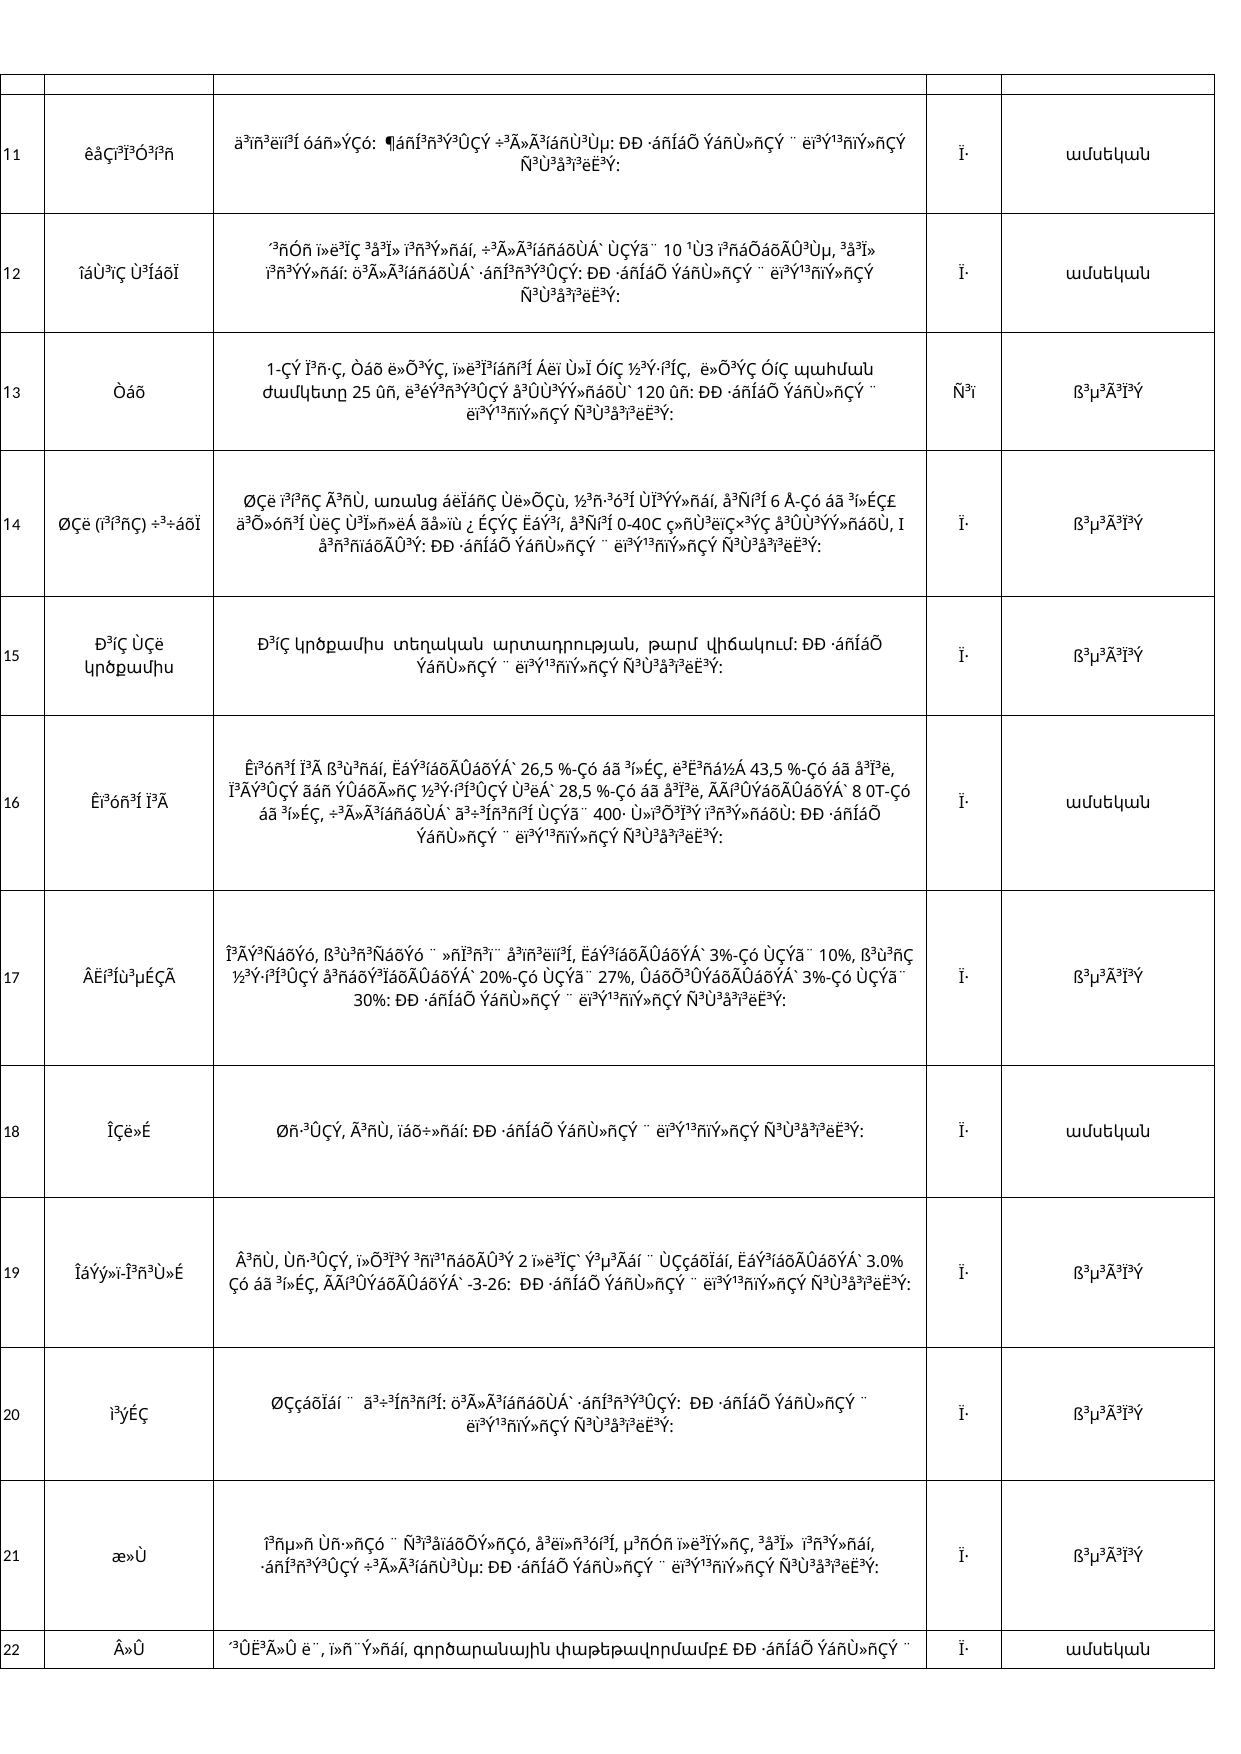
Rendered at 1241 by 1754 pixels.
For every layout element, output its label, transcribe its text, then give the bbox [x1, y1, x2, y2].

table_cell î³ñµ»ñ Ùñ·»ñÇó ¨ Ñ³ï³åïáõÕÝ»ñÇó, å³ëï»ñ³óí³Í, µ³ñÓñ ï»ë³ÏÝ»ñÇ, ³å³Ï» ï³ñ³Ý»ñáí, ·áñÍ³ñ³Ý³ÛÇÝ ÷³Ã»Ã³íáñÙ³Ùµ: ÐÐ ·áñÍáÕ ÝáñÙ»ñÇÝ ¨ ëï³Ý¹³ñïÝ»ñÇÝ Ñ³Ù³å³ï³ëË³Ý: [214, 1481, 926, 1630]
table_cell ամսեկան [1002, 716, 1214, 889]
table_cell îáÙ³ïÇ Ù³ÍáõÏ [45, 214, 213, 332]
table_cell Êï³óñ³Í Ï³Ã [45, 716, 213, 889]
table_cell 11 [1, 95, 44, 213]
table_cell Ï· [927, 716, 1001, 889]
table_cell Â³ñÙ, Ùñ·³ÛÇÝ, ï»Õ³Ï³Ý ³ñï³¹ñáõÃÛ³Ý 2 ï»ë³ÏÇ` Ý³µ³Ãáí ¨ ÙÇçáõÏáí, ËáÝ³íáõÃÛáõÝÁ` 3.0% Çó áã ³í»ÉÇ, ÃÃí³ÛÝáõÃÛáõÝÁ` -3-26: ÐÐ ·áñÍáÕ ÝáñÙ»ñÇÝ ¨ ëï³Ý¹³ñïÝ»ñÇÝ Ñ³Ù³å³ï³ëË³Ý: [214, 1198, 926, 1347]
table_cell 1-ÇÝ Ï³ñ·Ç, Òáõ ë»Õ³ÝÇ, ï»ë³Ï³íáñí³Í Áëï Ù»Ï ÓíÇ ½³Ý·í³ÍÇ, ë»Õ³ÝÇ ÓíÇ պահման ժամկետը 25 ûñ, ë³éÝ³ñ³Ý³ÛÇÝ å³ÛÙ³ÝÝ»ñáõÙ` 120 ûñ: ÐÐ ·áñÍáÕ ÝáñÙ»ñÇÝ ¨ ëï³Ý¹³ñïÝ»ñÇÝ Ñ³Ù³å³ï³ëË³Ý: [214, 333, 926, 450]
table_cell ß³µ³Ã³Ï³Ý [1002, 1198, 1214, 1347]
table_cell 14 [1, 451, 44, 596]
table_cell ì³ýÉÇ [45, 1348, 213, 1480]
table_cell ´³ñÓñ ï»ë³ÏÇ ³å³Ï» ï³ñ³Ý»ñáí, ÷³Ã»Ã³íáñáõÙÁ` ÙÇÝã¨ 10 ¹Ù3 ï³ñáÕáõÃÛ³Ùµ, ³å³Ï» ï³ñ³ÝÝ»ñáí: ö³Ã»Ã³íáñáõÙÁ` ·áñÍ³ñ³Ý³ÛÇÝ: ÐÐ ·áñÍáÕ ÝáñÙ»ñÇÝ ¨ ëï³Ý¹³ñïÝ»ñÇÝ Ñ³Ù³å³ï³ëË³Ý: [214, 214, 926, 332]
table_cell ամսեկան [1002, 95, 1214, 213]
table_cell Ñ³ï [927, 333, 1001, 450]
table_cell ØÇë ï³í³ñÇ Ã³ñÙ, առանց áëÏáñÇ Ùë»ÕÇù, ½³ñ·³ó³Í ÙÏ³ÝÝ»ñáí, å³Ñí³Í 6 Å-Çó áã ³í»ÉÇ£ ä³Õ»óñ³Í ÙëÇ Ù³Ï»ñ»ëÁ ãå»ïù ¿ ÉÇÝÇ ËáÝ³í, å³Ñí³Í 0-40C ç»ñÙ³ëïÇ×³ÝÇ å³ÛÙ³ÝÝ»ñáõÙ, I å³ñ³ñïáõÃÛ³Ý: ÐÐ ·áñÍáÕ ÝáñÙ»ñÇÝ ¨ ëï³Ý¹³ñïÝ»ñÇÝ Ñ³Ù³å³ï³ëË³Ý: [214, 451, 926, 596]
table_cell ß³µ³Ã³Ï³Ý [1002, 1348, 1214, 1480]
table_cell Êï³óñ³Í Ï³Ã ß³ù³ñáí, ËáÝ³íáõÃÛáõÝÁ` 26,5 %-Çó áã ³í»ÉÇ, ë³Ë³ñá½Á 43,5 %-Çó áã å³Ï³ë, Ï³ÃÝ³ÛÇÝ ãáñ ÝÛáõÃ»ñÇ ½³Ý·í³Í³ÛÇÝ Ù³ëÁ` 28,5 %-Çó áã å³Ï³ë, ÃÃí³ÛÝáõÃÛáõÝÁ` 8 0T-Çó áã ³í»ÉÇ, ÷³Ã»Ã³íáñáõÙÁ` ã³÷³Íñ³ñí³Í ÙÇÝã¨ 400· Ù»ï³Õ³Ï³Ý ï³ñ³Ý»ñáõÙ: ÐÐ ·áñÍáÕ ÝáñÙ»ñÇÝ ¨ ëï³Ý¹³ñïÝ»ñÇÝ Ñ³Ù³å³ï³ëË³Ý: [214, 716, 926, 889]
table_cell Ï· [927, 1481, 1001, 1630]
table_cell 15 [1, 597, 44, 714]
table_cell Ð³íÇ ÙÇë կրծքամիս [45, 597, 213, 714]
table_cell 17 [1, 891, 44, 1064]
table_cell Òáõ [45, 333, 213, 450]
table_cell ամսեկան [1002, 1066, 1214, 1197]
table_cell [214, 1631, 926, 1668]
table_cell Ï· [927, 1198, 1001, 1347]
table_cell Â»Û [45, 1631, 213, 1668]
table_cell 20 [1, 1348, 44, 1480]
table_cell Ï· [927, 451, 1001, 596]
table_cell Ï· [927, 95, 1001, 213]
table_cell ä³ïñ³ëïí³Í óáñ»ÝÇó: ¶áñÍ³ñ³Ý³ÛÇÝ ÷³Ã»Ã³íáñÙ³Ùµ: ÐÐ ·áñÍáÕ ÝáñÙ»ñÇÝ ¨ ëï³Ý¹³ñïÝ»ñÇÝ Ñ³Ù³å³ï³ëË³Ý: [214, 95, 926, 213]
table_cell ամսեկան [1002, 1631, 1214, 1668]
table_cell 16 [1, 716, 44, 889]
table_cell Ð³íÇ կրծքամիս տեղական արտադրության, թարմ վիճակում: ÐÐ ·áñÍáÕ ÝáñÙ»ñÇÝ ¨ ëï³Ý¹³ñïÝ»ñÇÝ Ñ³Ù³å³ï³ëË³Ý: [214, 597, 926, 714]
table_cell ÂËí³Íù³µÉÇÃ [45, 891, 213, 1064]
table_cell æ»Ù [45, 1481, 213, 1630]
table_cell Î³ÃÝ³ÑáõÝó, ß³ù³ñ³ÑáõÝó ¨ »ñÏ³ñ³ï¨ å³ïñ³ëïí³Í, ËáÝ³íáõÃÛáõÝÁ` 3%-Çó ÙÇÝã¨ 10%, ß³ù³ñÇ ½³Ý·í³Í³ÛÇÝ å³ñáõÝ³ÏáõÃÛáõÝÁ` 20%-Çó ÙÇÝã¨ 27%, ÛáõÕ³ÛÝáõÃÛáõÝÁ` 3%-Çó ÙÇÝã¨ 30%: ÐÐ ·áñÍáÕ ÝáñÙ»ñÇÝ ¨ ëï³Ý¹³ñïÝ»ñÇÝ Ñ³Ù³å³ï³ëË³Ý: [214, 891, 926, 1064]
table_cell ß³µ³Ã³Ï³Ý [1002, 451, 1214, 596]
table_cell 12 [1, 214, 44, 332]
table_cell 22 [1, 1631, 44, 1668]
table_cell Ï· [927, 1631, 1001, 1668]
table_cell Ï· [927, 597, 1001, 714]
table_cell ß³µ³Ã³Ï³Ý [1002, 1481, 1214, 1630]
table_cell Ï· [927, 1348, 1001, 1480]
table_cell 13 [1, 333, 44, 450]
table_cell 19 [1, 1198, 44, 1347]
table_cell ÎáÝý»ï-Î³ñ³Ù»É [45, 1198, 213, 1347]
table_cell êåÇï³Ï³Ó³í³ñ [45, 95, 213, 213]
table_cell ամսեկան [1002, 214, 1214, 332]
table_cell Ï· [927, 214, 1001, 332]
table_cell ÎÇë»É [45, 1066, 213, 1197]
table_cell Ï· [927, 1066, 1001, 1197]
table_cell ß³µ³Ã³Ï³Ý [1002, 891, 1214, 1064]
table_cell Ï· [927, 891, 1001, 1064]
table_cell ß³µ³Ã³Ï³Ý [1002, 597, 1214, 714]
table_cell 18 [1, 1066, 44, 1197]
table_cell ØÇë (ï³í³ñÇ) ÷³÷áõÏ [45, 451, 213, 596]
table_cell ØÇçáõÏáí ¨ ã³÷³Íñ³ñí³Í: ö³Ã»Ã³íáñáõÙÁ` ·áñÍ³ñ³Ý³ÛÇÝ: ÐÐ ·áñÍáÕ ÝáñÙ»ñÇÝ ¨ ëï³Ý¹³ñïÝ»ñÇÝ Ñ³Ù³å³ï³ëË³Ý: [214, 1348, 926, 1480]
table_cell Øñ·³ÛÇÝ, Ã³ñÙ, ïáõ÷»ñáí: ÐÐ ·áñÍáÕ ÝáñÙ»ñÇÝ ¨ ëï³Ý¹³ñïÝ»ñÇÝ Ñ³Ù³å³ï³ëË³Ý: [214, 1066, 926, 1197]
table_cell ß³µ³Ã³Ï³Ý [1002, 333, 1214, 450]
table_cell 21 [1, 1481, 44, 1630]
